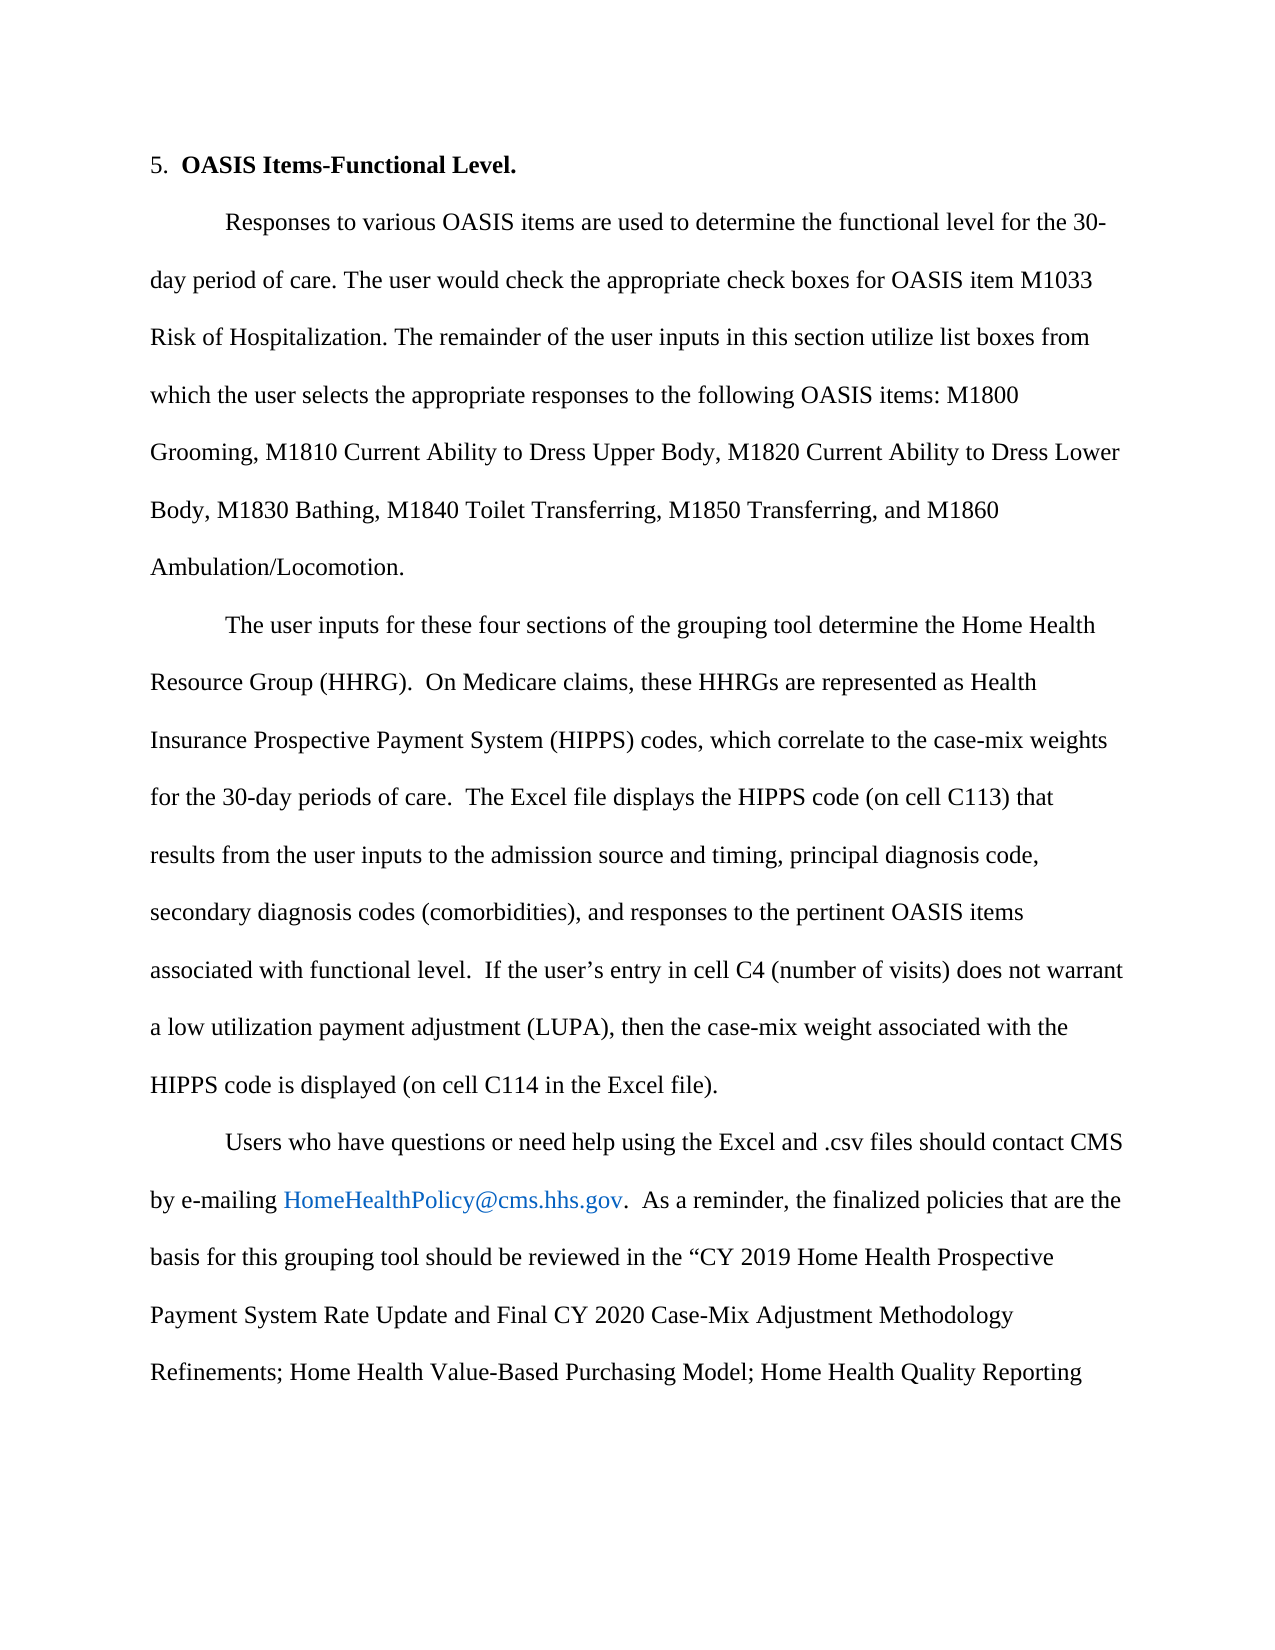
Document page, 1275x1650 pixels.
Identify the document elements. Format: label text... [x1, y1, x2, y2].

text The user inputs for these four sections of the grouping tool determine the Home Health Resource Group (HHRG). On Medicare claims, these HHRGs are represented as Health Insurance Prospective Payment System (HIPPS) codes, which correlate to the case-mix weights for the 30-day periods of care. The Excel file displays the HIPPS code (on cell C113) that results from the user inputs to the admission source and timing, principal diagnosis code, secondary diagnosis codes (comorbidities), and responses to the pertinent OASIS items associated with functional level. If the user’s entry in cell C4 (number of visits) does not warrant a low utilization payment adjustment (LUPA), then the case-mix weight associated with the HIPPS code is displayed (on cell C114 in the Excel file). [150, 610, 1125, 1099]
text 5. OASIS Items-Functional Level. [150, 150, 1125, 179]
text Responses to various OASIS items are used to determine the functional level for the 30-day period of care. The user would check the appropriate check boxes for OASIS item M1033 Risk of Hospitalization. The remainder of the user inputs in this section utilize list boxes from which the user selects the appropriate responses to the following OASIS items: M1800 Grooming, M1810 Current Ability to Dress Upper Body, M1820 Current Ability to Dress Lower Body, M1830 Bathing, M1840 Toilet Transferring, M1850 Transferring, and M1860 Ambulation/Locomotion. [150, 207, 1125, 581]
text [150, 1127, 1125, 1386]
